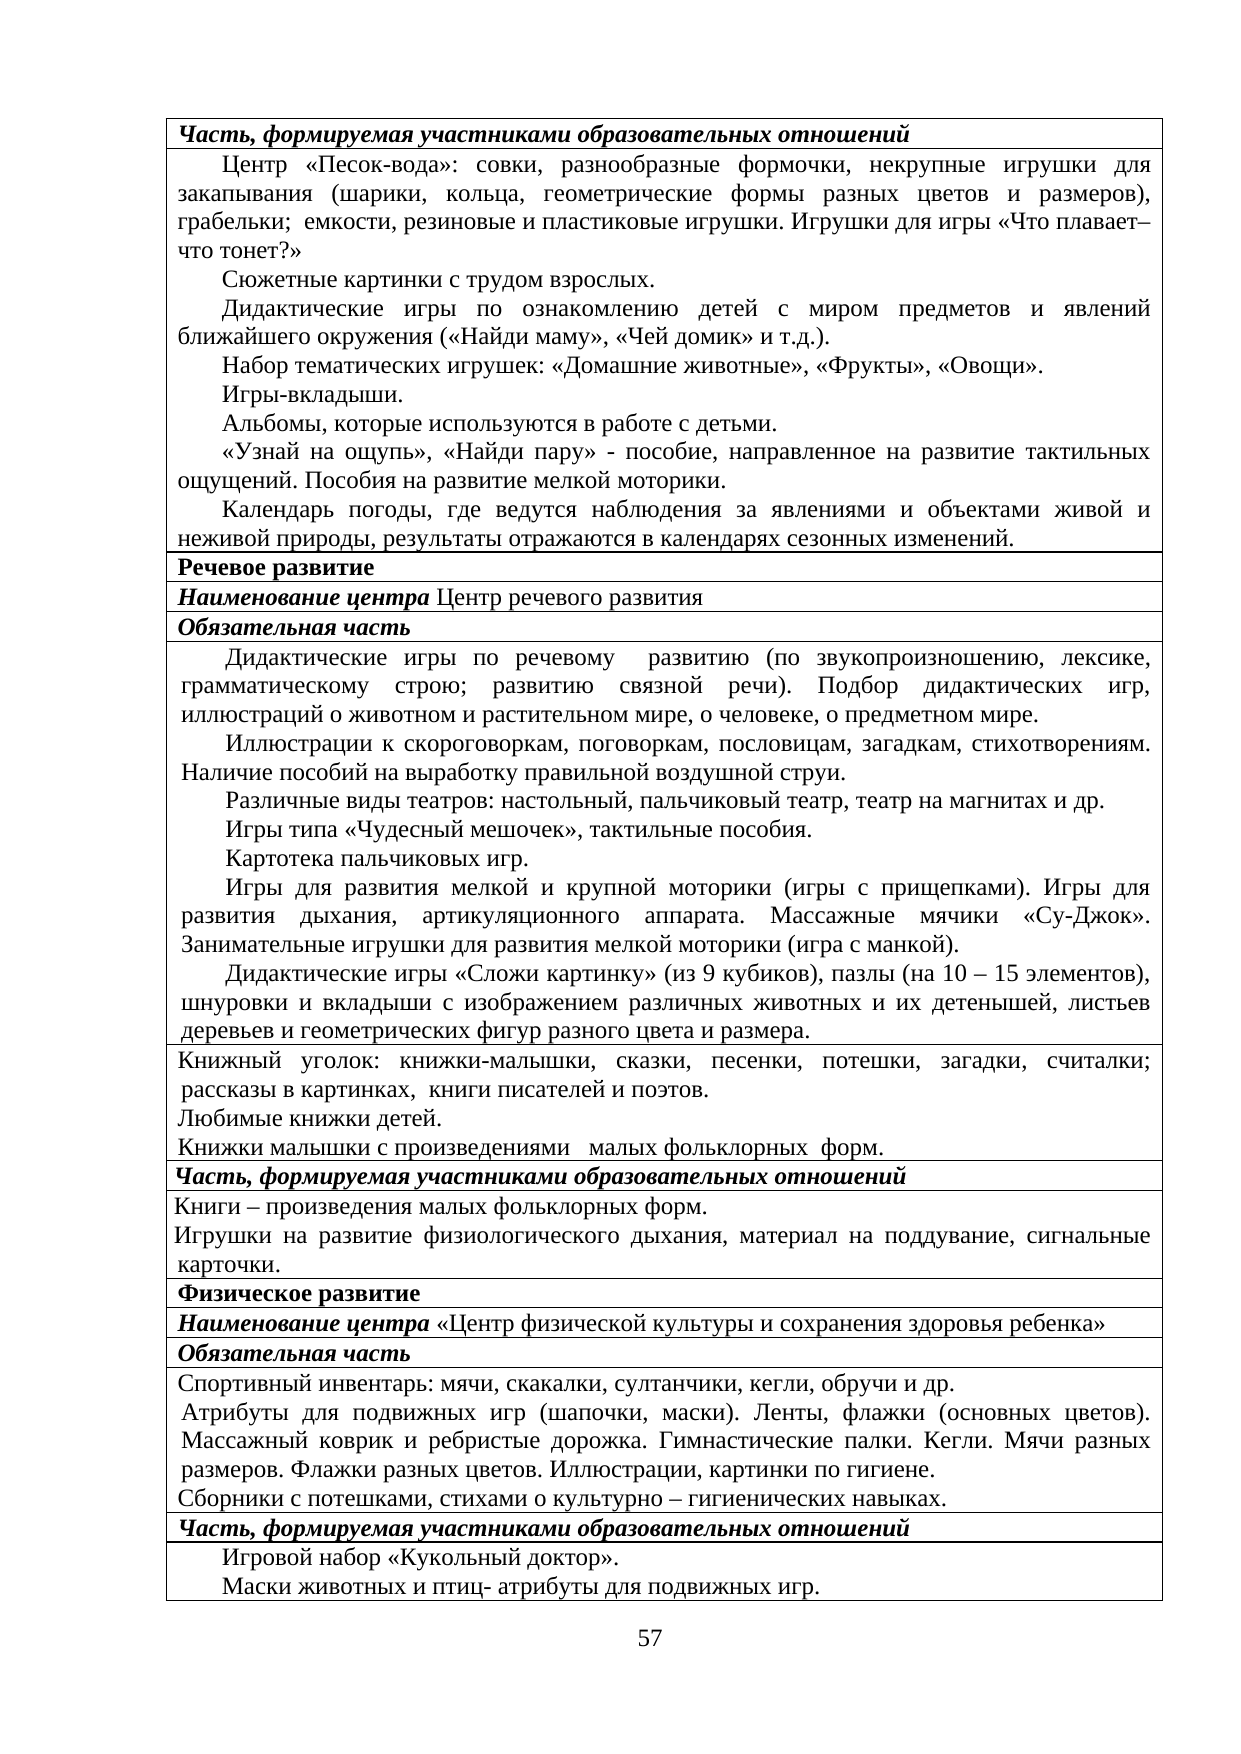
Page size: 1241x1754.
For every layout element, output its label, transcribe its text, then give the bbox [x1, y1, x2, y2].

table_cell Спортивный инвентарь: мячи, скакалки, султанчики, кегли, обручи и др. Атрибуты для подвижных игр (шапочки, маски). Ленты, флажки (основных цветов). Массажный коврик и ребристые дорожка. Гимнастические палки. Кегли. Мячи разных размеров. Флажки разных цветов. Иллюстрации, картинки по гигиене. Сборники с потешками, стихами о культурно – гигиенических навыках. [167, 1368, 1162, 1512]
table_cell Наименование центра «Центр физической культуры и сохранения здоровья ребенка» [167, 1308, 1162, 1337]
table_cell Часть, формируемая участниками образовательных отношений [167, 119, 1162, 148]
table_cell Дидактические игры по речевому развитию (по звукопроизношению, лексике, грамматическому строю; развитию связной речи). Подбор дидактических игр, иллюстраций о животном и растительном мире, о человеке, о предметном мире. Иллюстрации к скороговоркам, поговоркам, пословицам, загадкам, стихотворениям. Наличие пособий на выработку правильной воздушной струи. Различные виды театров: настольный, пальчиковый театр, театр на магнитах и др. Игры типа «Чудесный мешочек», тактильные пособия. Картотека пальчиковых игр. Игры для развития мелкой и крупной моторики (игры с прищепками). Игры для развития дыхания, артикуляционного аппарата. Массажные мячики «Су-Джок». Занимательные игрушки для развития мелкой моторики (игра с манкой). Дидактические игры «Сложи картинку» (из 9 кубиков), пазлы (на 10 – 15 элементов), шнуровки и вкладыши с изображением различных животных и их детенышей, листьев деревьев и геометрических фигур разного цвета и размера. [167, 642, 1162, 1044]
table_cell Игровой набор «Кукольный доктор». Маски животных и птиц- атрибуты для подвижных игр. [167, 1543, 1162, 1600]
table_cell Часть, формируемая участниками образовательных отношений [167, 1161, 1162, 1190]
table_cell Книжный уголок: книжки-малышки, сказки, песенки, потешки, загадки, считалки; рассказы в картинках, книги писателей и поэтов. Любимые книжки детей. Книжки малышки с произведениями малых фольклорных форм. [167, 1045, 1162, 1160]
table_cell Речевое развитие [167, 553, 1162, 581]
table_cell Обязательная часть [167, 1338, 1162, 1367]
table_cell Обязательная часть [167, 612, 1162, 641]
table_cell Физическое развитие [167, 1279, 1162, 1307]
table_cell Центр «Песок-вода»: совки, разнообразные формочки, некрупные игрушки для закапывания (шарики, кольца, геометрические формы разных цветов и размеров), грабельки; емкости, резиновые и пластиковые игрушки. Игрушки для игры «Что плавает–что тонет?» Сюжетные картинки с трудом взрослых. Дидактические игры по ознакомлению детей с миром предметов и явлений ближайшего окружения («Найди маму», «Чей домик» и т.д.). Набор тематических игрушек: «Домашние животные», «Фрукты», «Овощи». Игры-вкладыши. Альбомы, которые используются в работе с детьми. «Узнай на ощупь», «Найди пару» - пособие, направленное на развитие тактильных ощущений. Пособия на развитие мелкой моторики. Календарь погоды, где ведутся наблюдения за явлениями и объектами живой и неживой природы, результаты отражаются в календарях сезонных изменений. [167, 149, 1162, 551]
table_cell Часть, формируемая участниками образовательных отношений [167, 1513, 1162, 1541]
table_cell Книги – произведения малых фольклорных форм. Игрушки на развитие физиологического дыхания, материал на поддувание, сигнальные карточки. [167, 1191, 1162, 1277]
table_cell Наименование центра Центр речевого развития [167, 582, 1162, 611]
